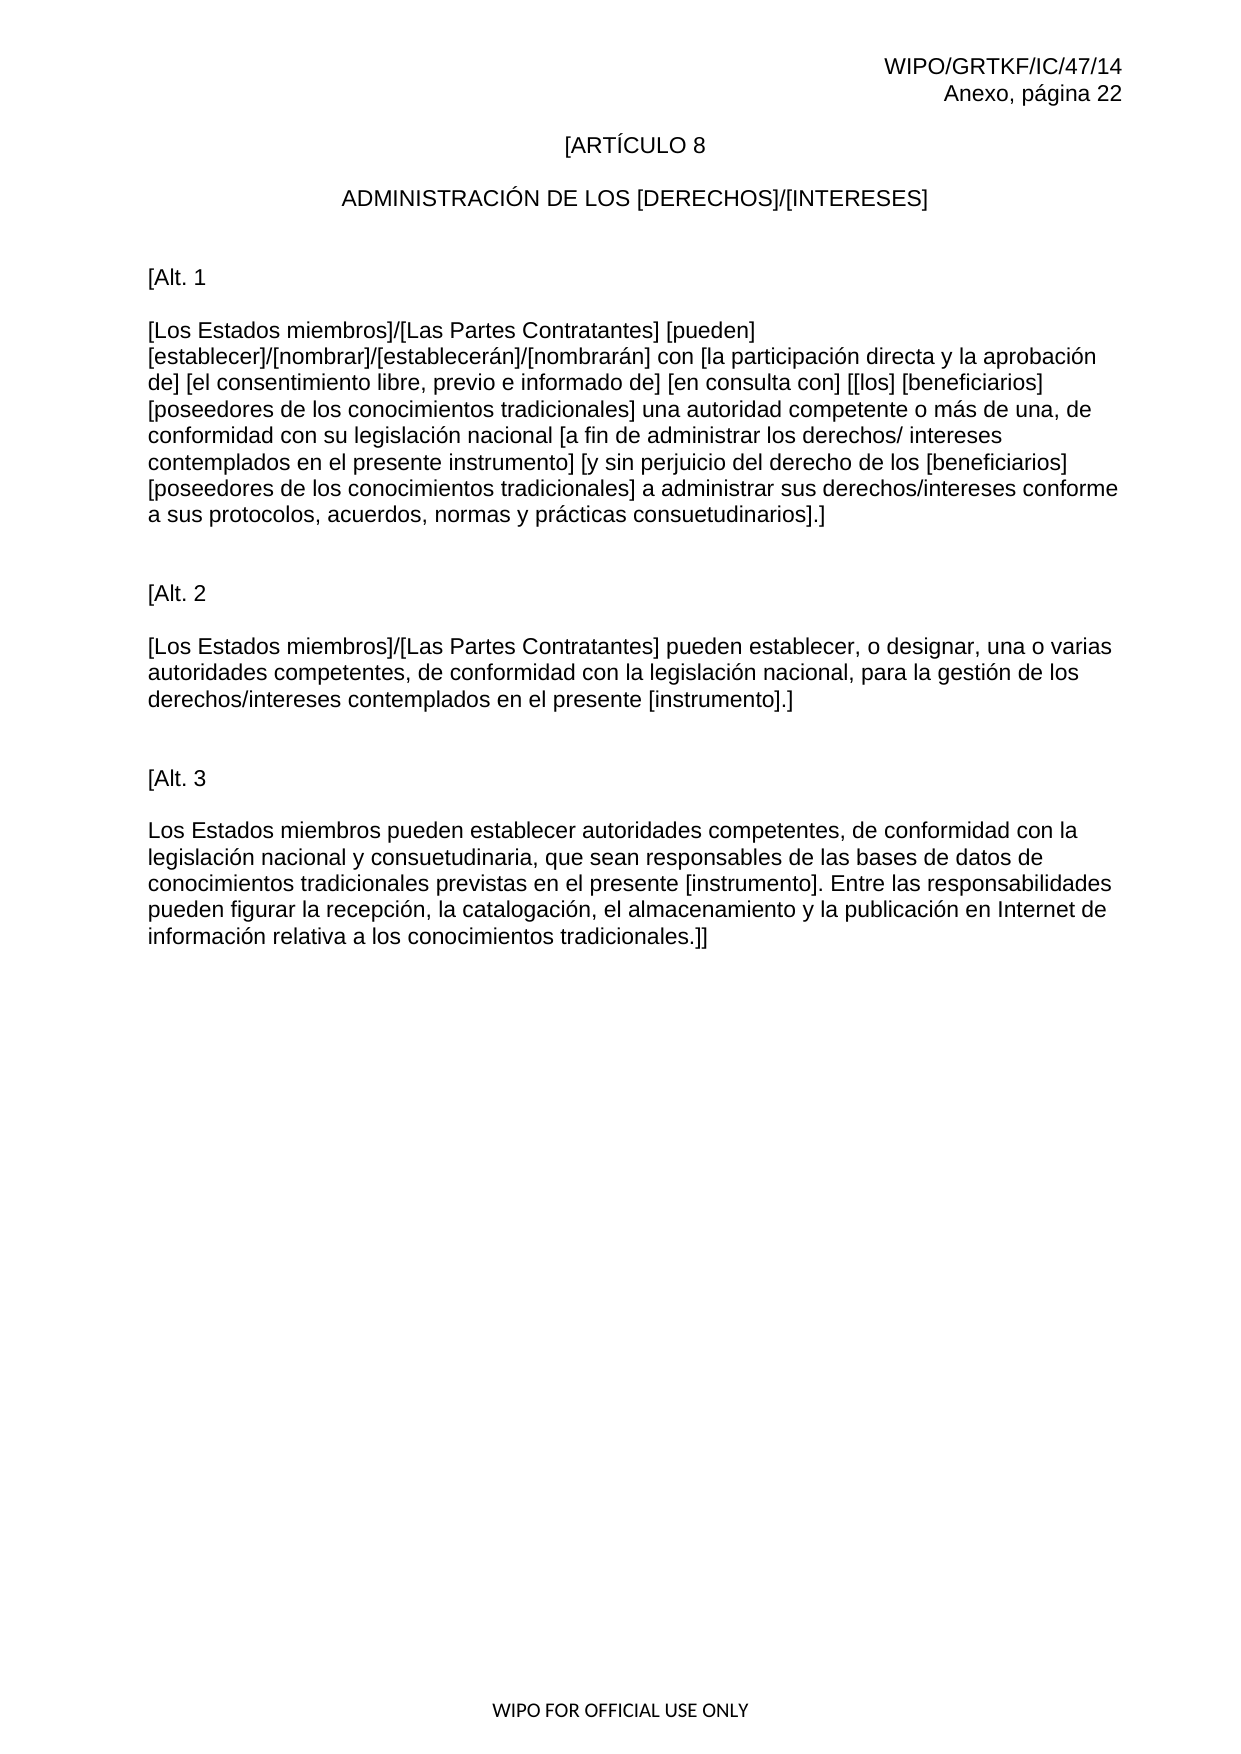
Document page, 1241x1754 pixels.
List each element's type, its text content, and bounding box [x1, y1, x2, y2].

text [Alt. 3 [148, 765, 1122, 791]
text [Los Estados miembros]/[Las Partes Contratantes] [pueden] [establecer]/[nombrar]/[establecerán]/[nombrarán] con [la participación directa y la aprobación de] [el consentimiento libre, previo e informado de] [en consulta con] [[los] [beneficiarios] [poseedores de los conocimientos tradicionales] una autoridad competente o más de una, de conformidad con su legislación nacional [a fin de administrar los derechos/ intereses contemplados en el presente instrumento] [y sin perjuicio del derecho de los [beneficiarios] [poseedores de los conocimientos tradicionales] a administrar sus derechos/intereses conforme a sus protocolos, acuerdos, normas y prácticas consuetudinarios].] [148, 317, 1122, 527]
text [Alt. 1 [148, 264, 1122, 290]
text Los Estados miembros pueden establecer autoridades competentes, de conformidad con la legislación nacional y consuetudinaria, que sean responsables de las bases de datos de conocimientos tradicionales previstas en el presente [instrumento]. Entre las responsabilidades pueden figurar la recepción, la catalogación, el almacenamiento y la publicación en Internet de información relativa a los conocimientos tradicionales.]] [148, 817, 1122, 949]
text [Los Estados miembros]/[Las Partes Contratantes] pueden establecer, o designar, una o varias autoridades competentes, de conformidad con la legislación nacional, para la gestión de los derechos/intereses contemplados en el presente [instrumento].] [148, 633, 1122, 712]
text [ARTÍCULO 8 [148, 132, 1122, 158]
text [Alt. 2 [148, 580, 1122, 607]
text ADMINISTRACIÓN DE LOS [DERECHOS]/[INTERESES] [148, 185, 1122, 211]
